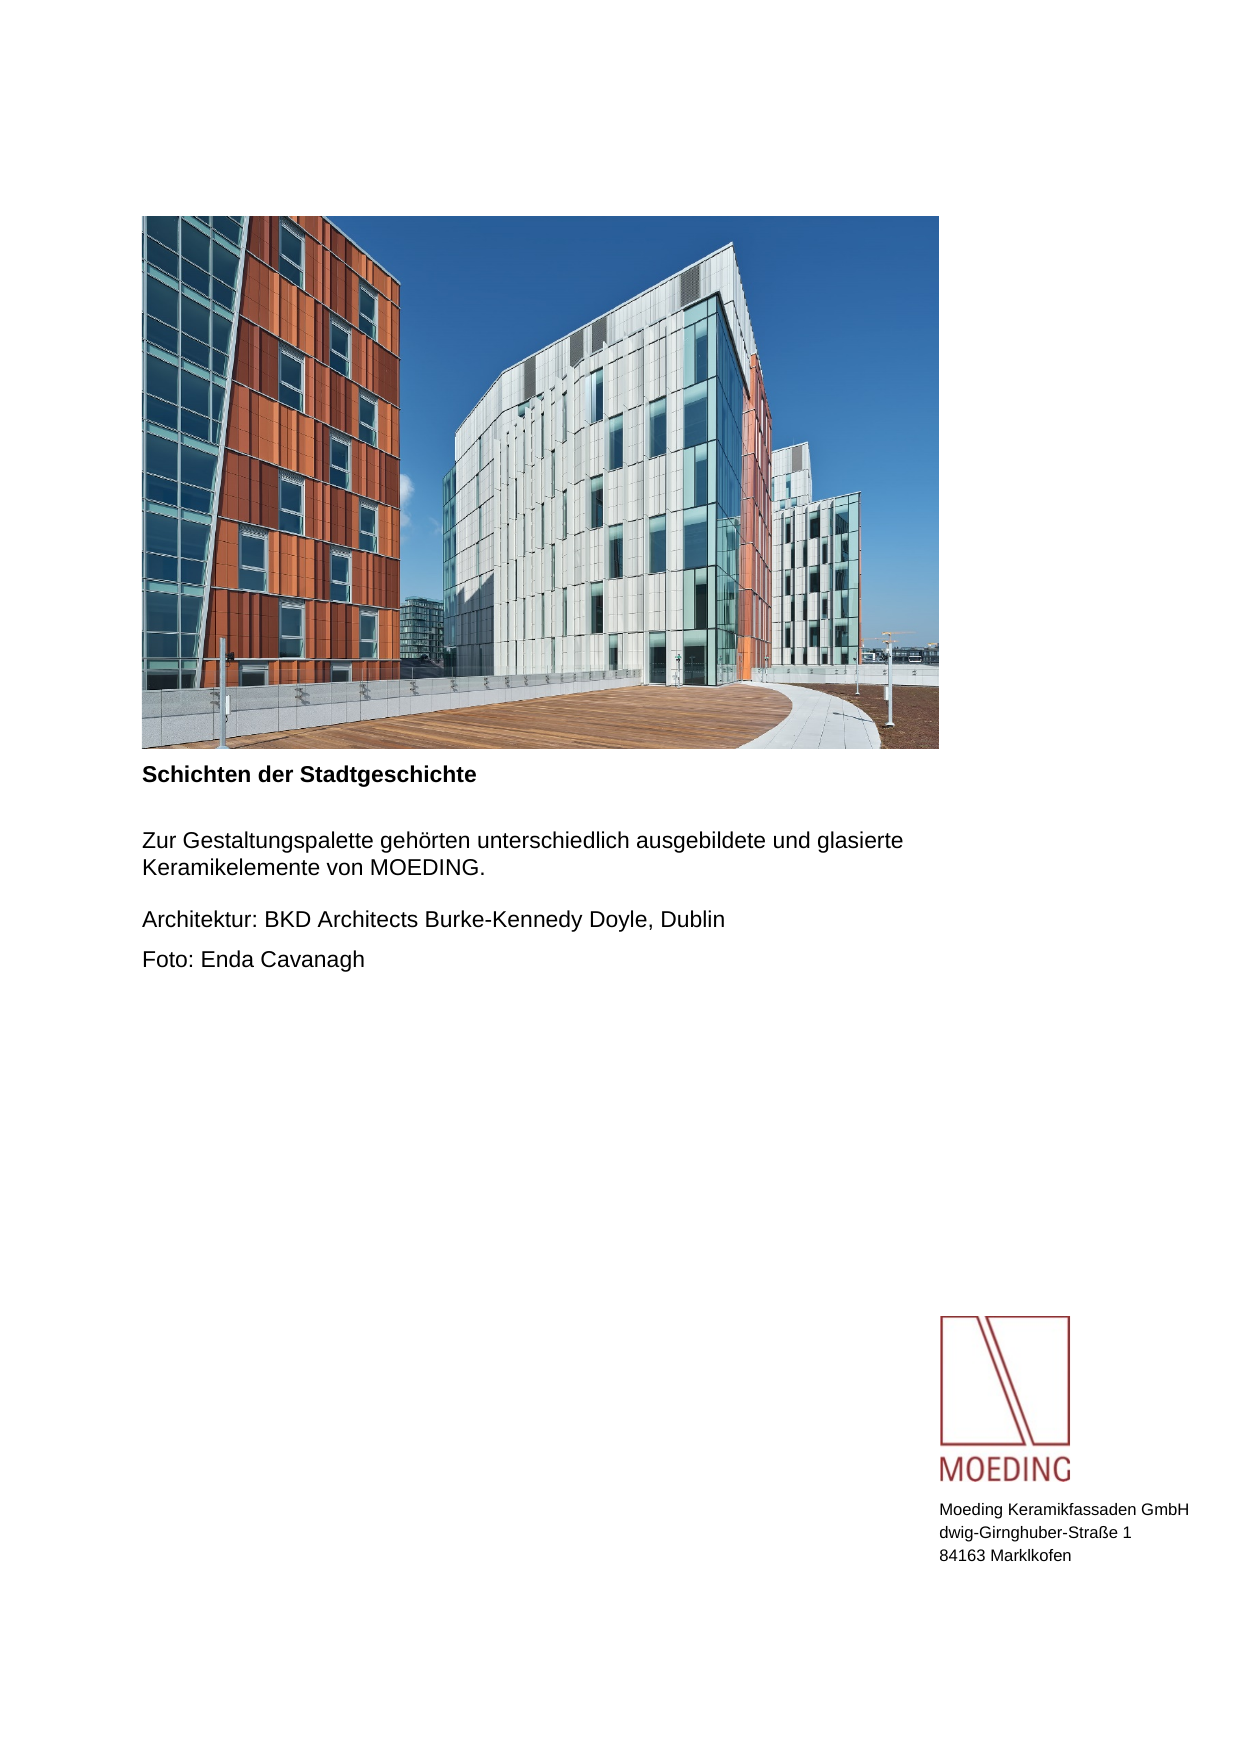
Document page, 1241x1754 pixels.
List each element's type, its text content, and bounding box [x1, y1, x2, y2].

text Schichten der Stadtgeschichte [142, 761, 951, 788]
text dwig-Girnghuber-Straße 1 [142, 1523, 1219, 1542]
text Architektur: BKD Architects Burke-Kennedy Doyle, Dublin [142, 906, 936, 933]
text Moeding Keramikfassaden GmbH [142, 1499, 1205, 1518]
picture [940, 1316, 1071, 1482]
text 84163 Marklkofen [142, 1546, 1219, 1565]
text Zur Gestaltungspalette gehörten unterschiedlich ausgebildete und glasierte Keramikelemente von MOEDING. [142, 827, 1072, 880]
picture [141, 216, 939, 749]
text Foto: Enda Cavanagh [142, 946, 1072, 972]
